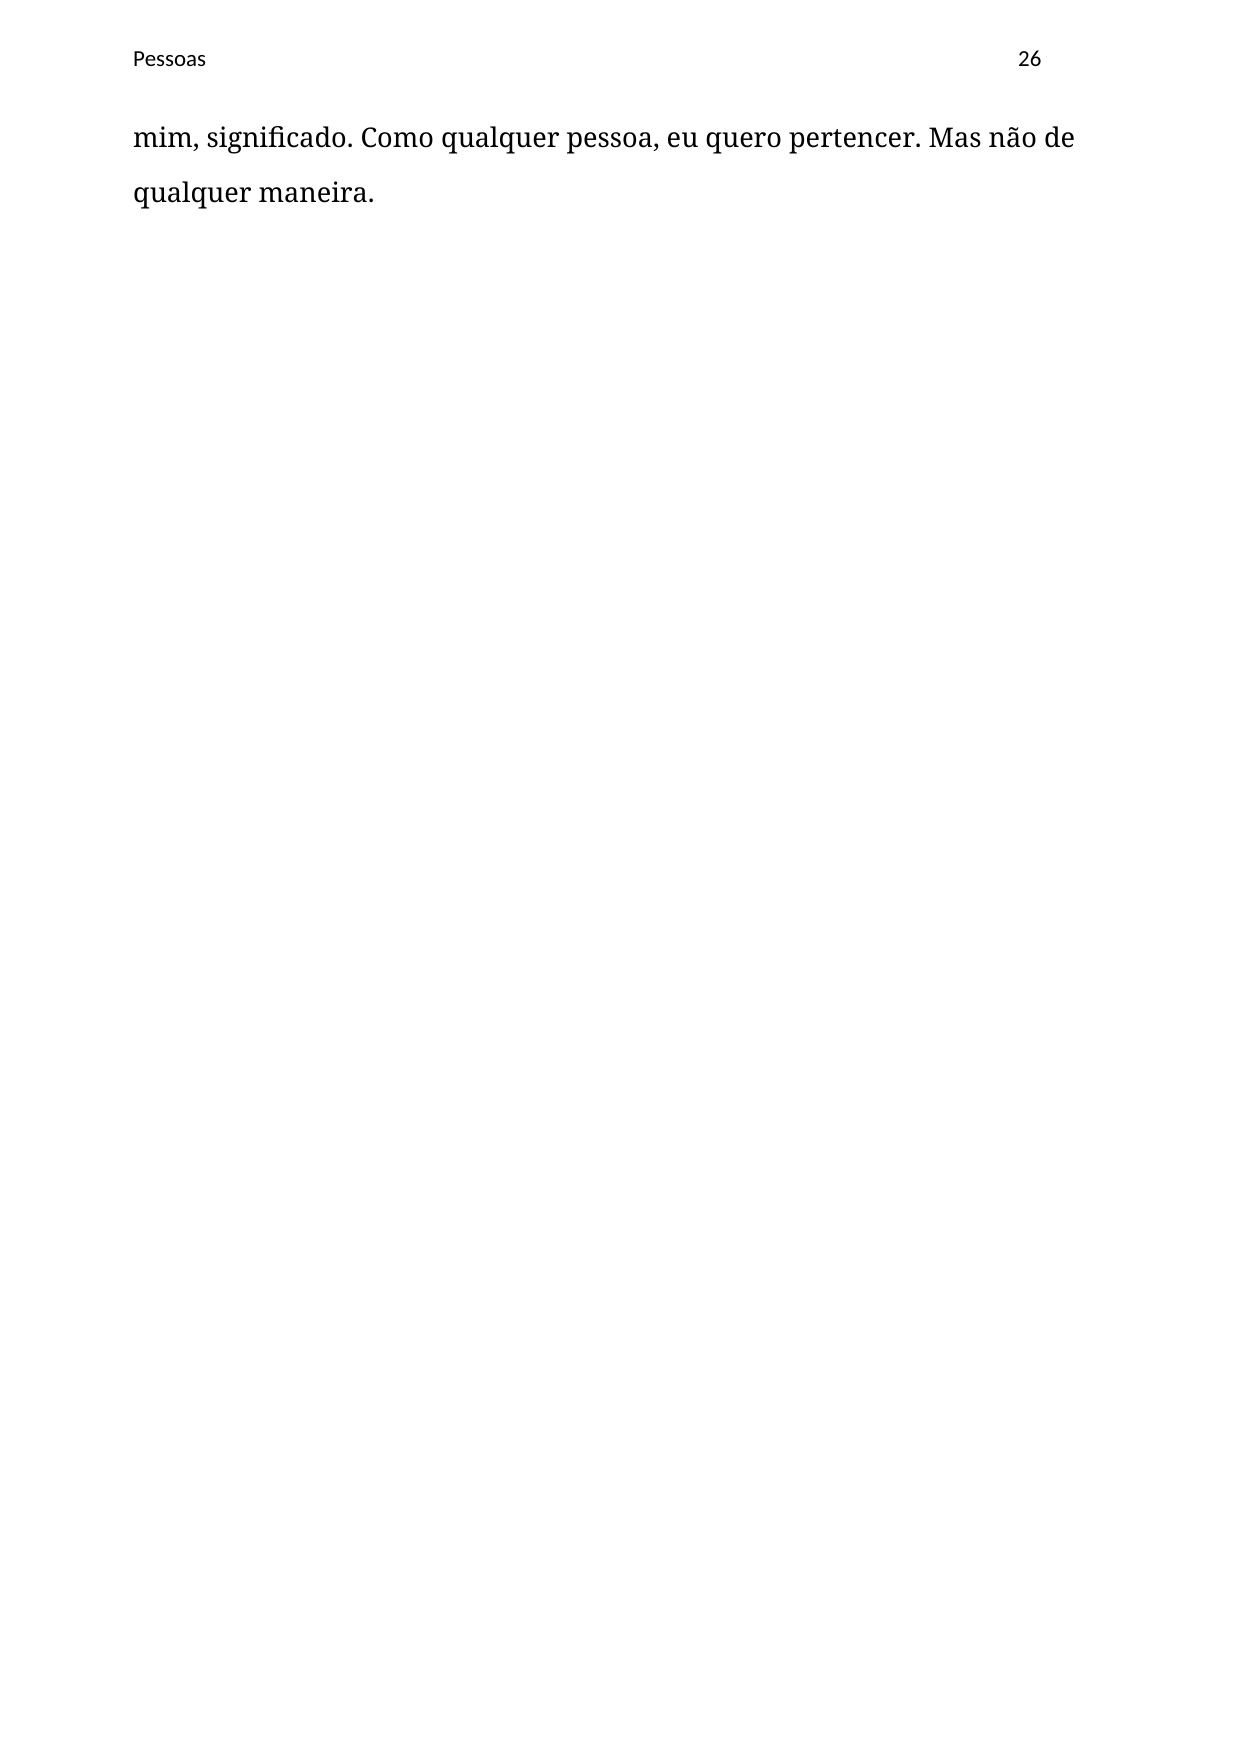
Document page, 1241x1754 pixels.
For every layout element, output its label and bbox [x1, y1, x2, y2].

text [133, 118, 1122, 210]
